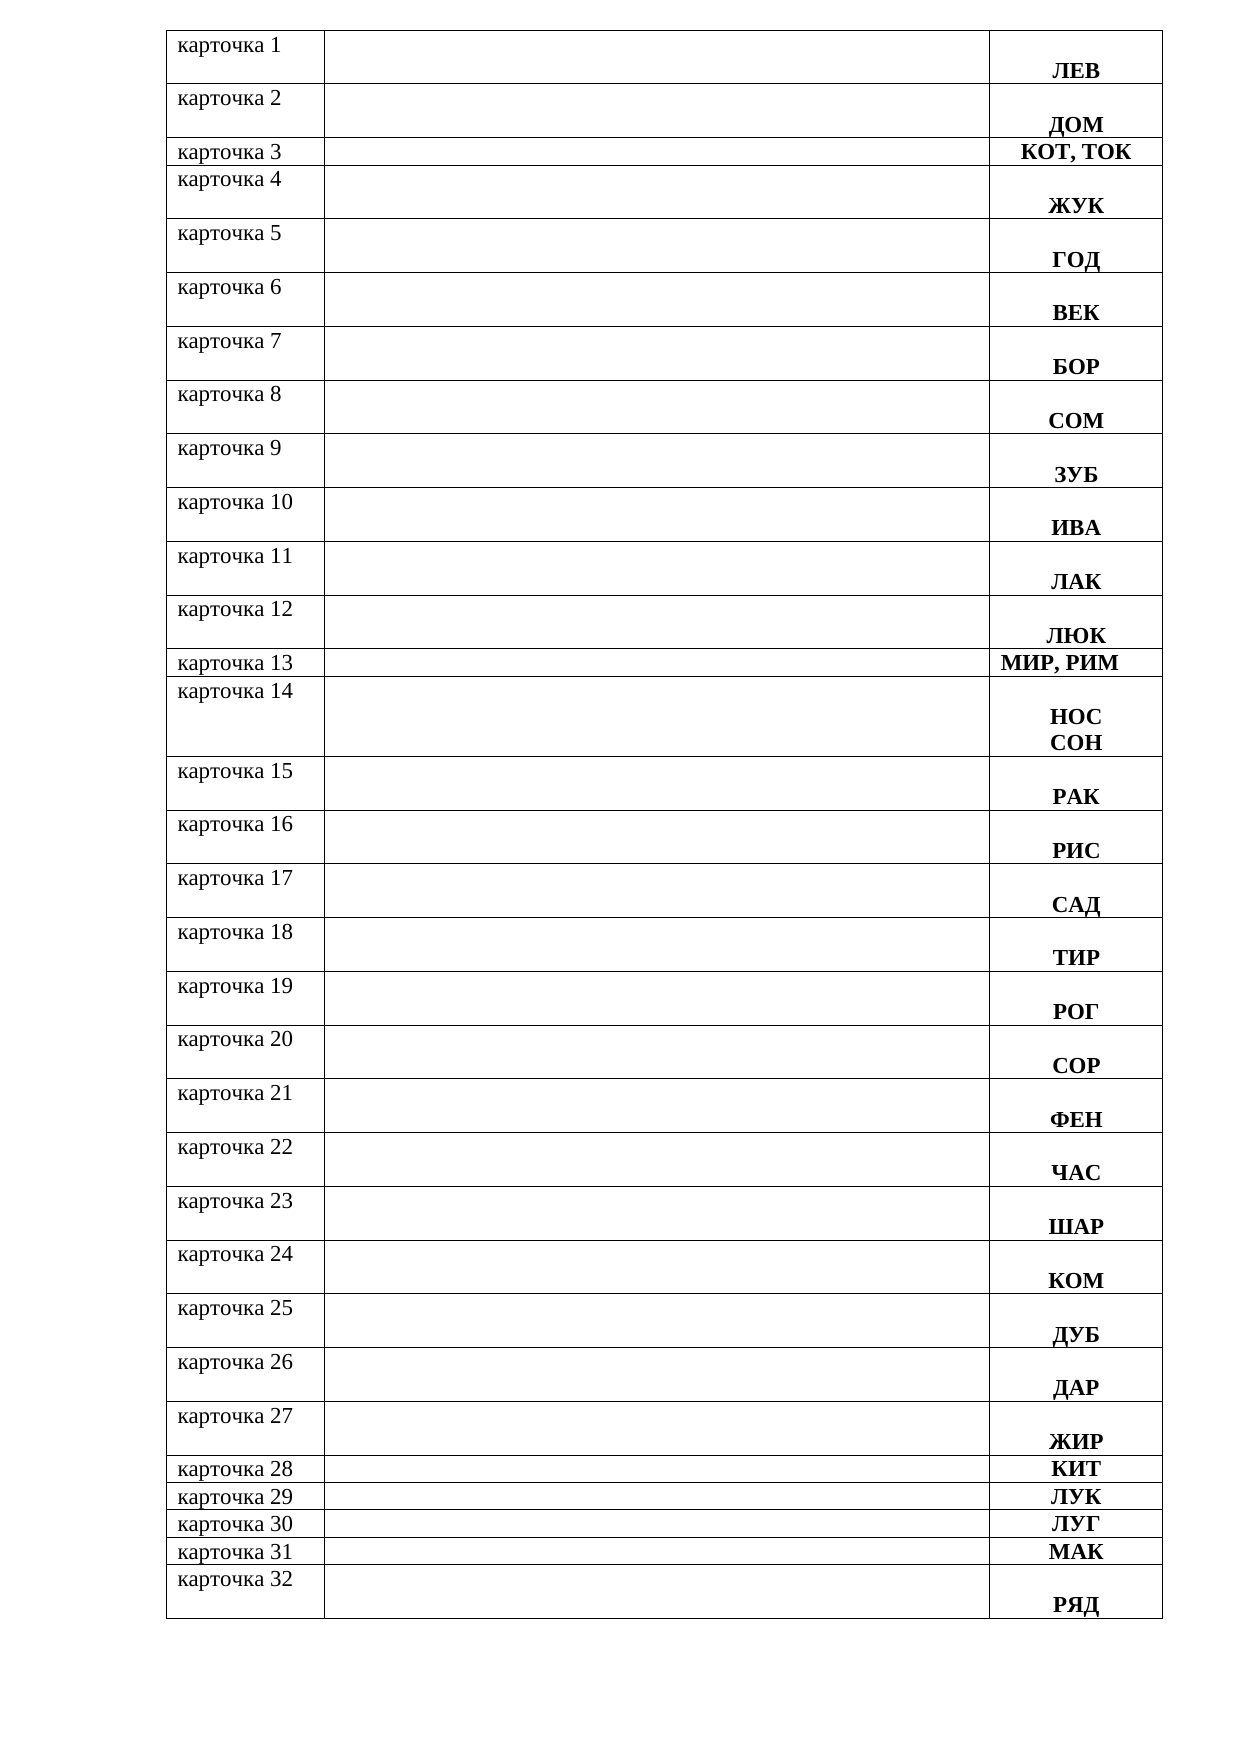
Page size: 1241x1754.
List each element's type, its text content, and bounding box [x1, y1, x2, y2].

table_cell карточка 18 [167, 918, 324, 971]
table_cell ТИР [990, 918, 1162, 971]
table_cell [325, 1483, 989, 1509]
table_cell КОТ, ТОК [990, 138, 1162, 164]
table_cell [325, 596, 989, 648]
table_cell [325, 1241, 989, 1293]
table_cell карточка 11 [167, 542, 324, 594]
table_cell [325, 677, 989, 756]
table_cell карточка 31 [167, 1538, 324, 1564]
table_cell карточка 14 [167, 677, 324, 756]
table_cell [325, 1294, 989, 1347]
table_cell карточка 24 [167, 1241, 324, 1293]
table_cell карточка 6 [167, 273, 324, 326]
table_cell карточка 8 [167, 381, 324, 433]
table_cell [325, 166, 989, 218]
table_cell ЛУК [990, 1483, 1162, 1509]
table_cell КОМ [990, 1241, 1162, 1293]
table_cell карточка 20 [167, 1026, 324, 1078]
table_cell карточка 9 [167, 434, 324, 487]
table_cell карточка 23 [167, 1187, 324, 1239]
table_cell карточка 12 [167, 596, 324, 648]
table_cell [325, 1348, 989, 1401]
table_cell [325, 84, 989, 137]
table_cell [325, 1456, 989, 1482]
table_cell [325, 1079, 989, 1132]
table_cell [325, 649, 989, 676]
table_cell [325, 488, 989, 541]
table_cell карточка 16 [167, 811, 324, 863]
table_cell [325, 31, 989, 83]
table_cell [325, 1510, 989, 1537]
table_cell карточка 19 [167, 972, 324, 1024]
table_cell карточка 21 [167, 1079, 324, 1132]
table_cell карточка 10 [167, 488, 324, 541]
table_cell карточка 4 [167, 166, 324, 218]
table_cell КИТ [990, 1456, 1162, 1482]
table_cell ВЕК [990, 273, 1162, 326]
table_cell [325, 864, 989, 917]
table_cell [325, 138, 989, 164]
table_cell ЗУБ [990, 434, 1162, 487]
table_cell ЛЮК [990, 596, 1162, 648]
table_cell РОГ [990, 972, 1162, 1024]
table_cell ЛАК [990, 542, 1162, 594]
table_cell ГОД [990, 219, 1162, 272]
table_cell ДУБ [990, 1294, 1162, 1347]
table_cell НОС СОН [990, 677, 1162, 756]
table_cell ЛУГ [990, 1510, 1162, 1537]
table_cell [325, 381, 989, 433]
table_cell СОР [990, 1026, 1162, 1078]
table_cell [325, 273, 989, 326]
table_cell карточка 5 [167, 219, 324, 272]
table_cell ИВА [990, 488, 1162, 541]
table_cell [325, 1026, 989, 1078]
table_cell карточка 7 [167, 327, 324, 379]
table_cell карточка 17 [167, 864, 324, 917]
table_cell карточка 1 [167, 31, 324, 83]
table_cell карточка 26 [167, 1348, 324, 1401]
table_cell карточка 15 [167, 757, 324, 809]
table_cell ДОМ [990, 84, 1162, 137]
table_cell карточка 3 [167, 138, 324, 164]
table_cell [325, 972, 989, 1024]
table_cell [325, 542, 989, 594]
table_cell карточка 32 [167, 1565, 324, 1618]
table_cell ШАР [990, 1187, 1162, 1239]
table_cell [325, 918, 989, 971]
table_cell [325, 1187, 989, 1239]
table_cell ЖИР [990, 1402, 1162, 1454]
table_cell [325, 1133, 989, 1186]
table_cell РАК [990, 757, 1162, 809]
table_cell ЖУК [990, 166, 1162, 218]
table_cell карточка 22 [167, 1133, 324, 1186]
table_cell МАК [990, 1538, 1162, 1564]
table_cell карточка 30 [167, 1510, 324, 1537]
table_cell карточка 2 [167, 84, 324, 137]
table_cell РЯД [990, 1565, 1162, 1618]
table_cell МИР, РИМ [990, 649, 1162, 676]
table_cell СОМ [990, 381, 1162, 433]
table_cell [325, 434, 989, 487]
table_cell ЧАС [990, 1133, 1162, 1186]
table_cell карточка 27 [167, 1402, 324, 1454]
table_cell карточка 25 [167, 1294, 324, 1347]
table_cell карточка 13 [167, 649, 324, 676]
table_cell [325, 1402, 989, 1454]
table_cell ДАР [990, 1348, 1162, 1401]
table_cell [325, 1538, 989, 1564]
table_cell [325, 327, 989, 379]
table_cell ФЕН [990, 1079, 1162, 1132]
table_cell РИС [990, 811, 1162, 863]
table_cell ЛЕВ [990, 31, 1162, 83]
table_cell карточка 28 [167, 1456, 324, 1482]
table_cell [325, 219, 989, 272]
table_cell [325, 1565, 989, 1618]
table_cell БОР [990, 327, 1162, 379]
table_cell [325, 757, 989, 809]
table_cell САД [990, 864, 1162, 917]
table_cell [325, 811, 989, 863]
table_cell карточка 29 [167, 1483, 324, 1509]
